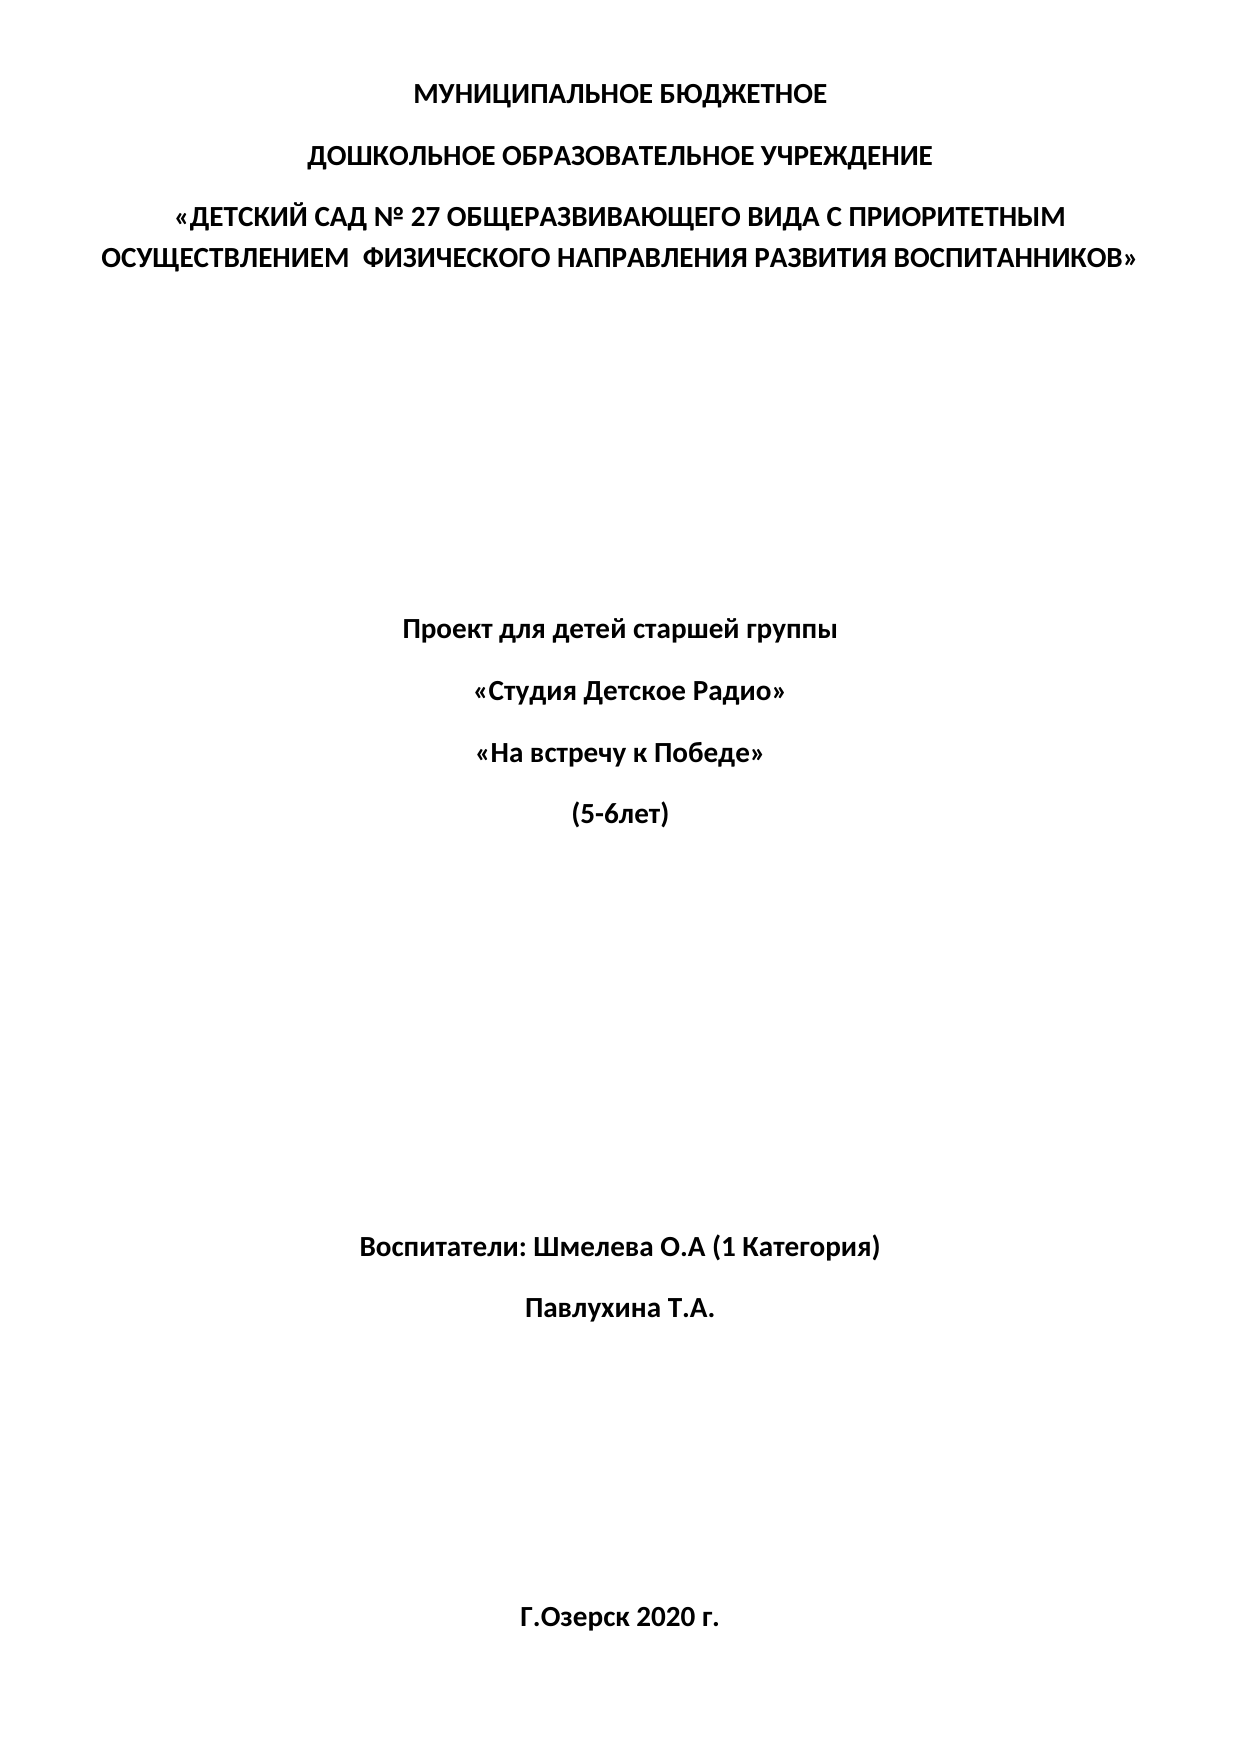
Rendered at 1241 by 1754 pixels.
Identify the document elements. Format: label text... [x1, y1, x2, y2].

text (5-6лет) [75, 795, 1165, 831]
text ДОШКОЛЬНОЕ ОБРАЗОВАТЕЛЬНОЕ УЧРЕЖДЕНИЕ [75, 137, 1165, 172]
text Павлухина Т.А. [75, 1289, 1165, 1325]
text «Студия Детское Радио» [75, 672, 1165, 707]
text «ДЕТСКИЙ САД № 27 ОБЩЕРАЗВИВАЮЩЕГО ВИДА С ПРИОРИТЕТНЫМ ОСУЩЕСТВЛЕНИЕМ ФИЗИЧЕСКОГО НАПРАВЛЕНИЯ РАЗВИТИЯ ВОСПИТАННИКОВ» [75, 198, 1165, 275]
text Г.Озерск 2020 г. [75, 1598, 1165, 1634]
text «На встречу к Победе» [75, 734, 1165, 769]
text Проект для детей старшей группы [75, 610, 1165, 646]
text Воспитатели: Шмелева О.А (1 Категория) [75, 1228, 1165, 1263]
text МУНИЦИПАЛЬНОЕ БЮДЖЕТНОЕ [75, 75, 1165, 111]
